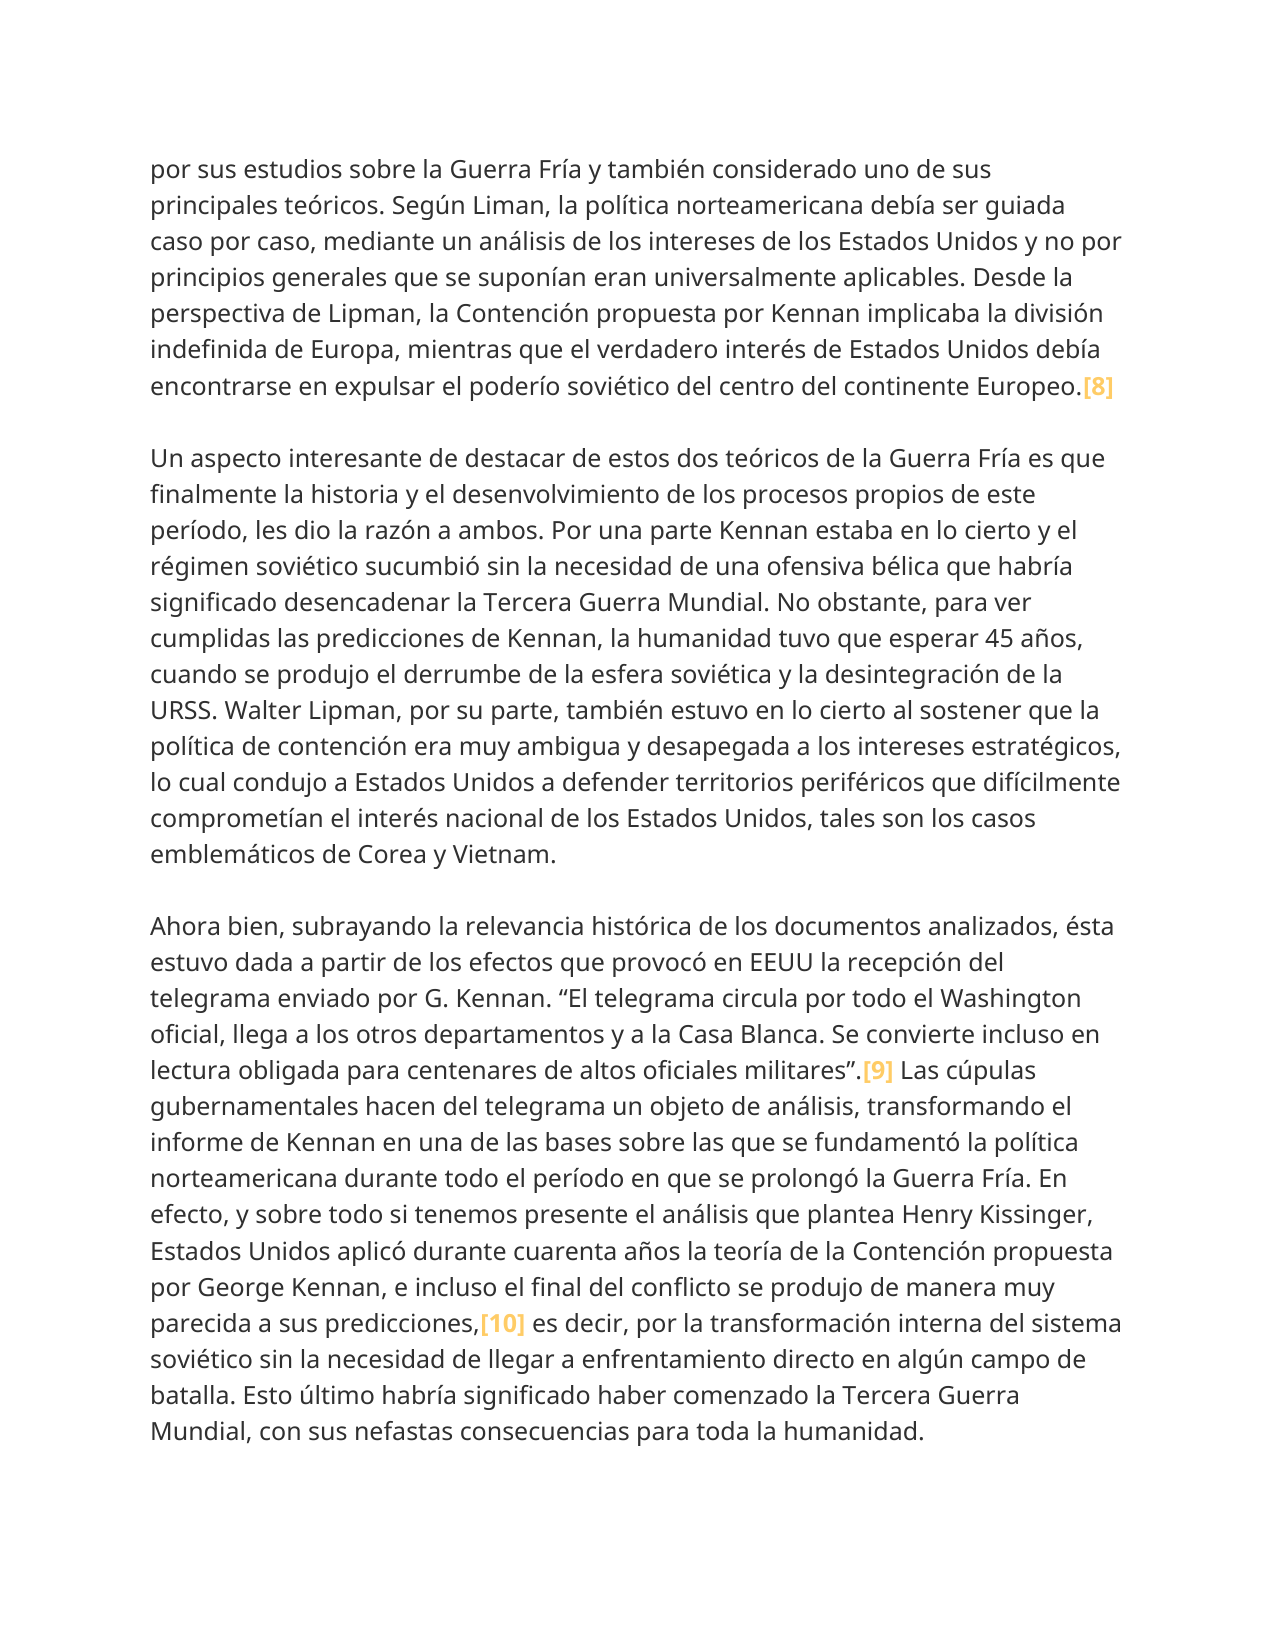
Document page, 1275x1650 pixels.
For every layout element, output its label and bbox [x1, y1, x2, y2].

text [150, 150, 1125, 1447]
